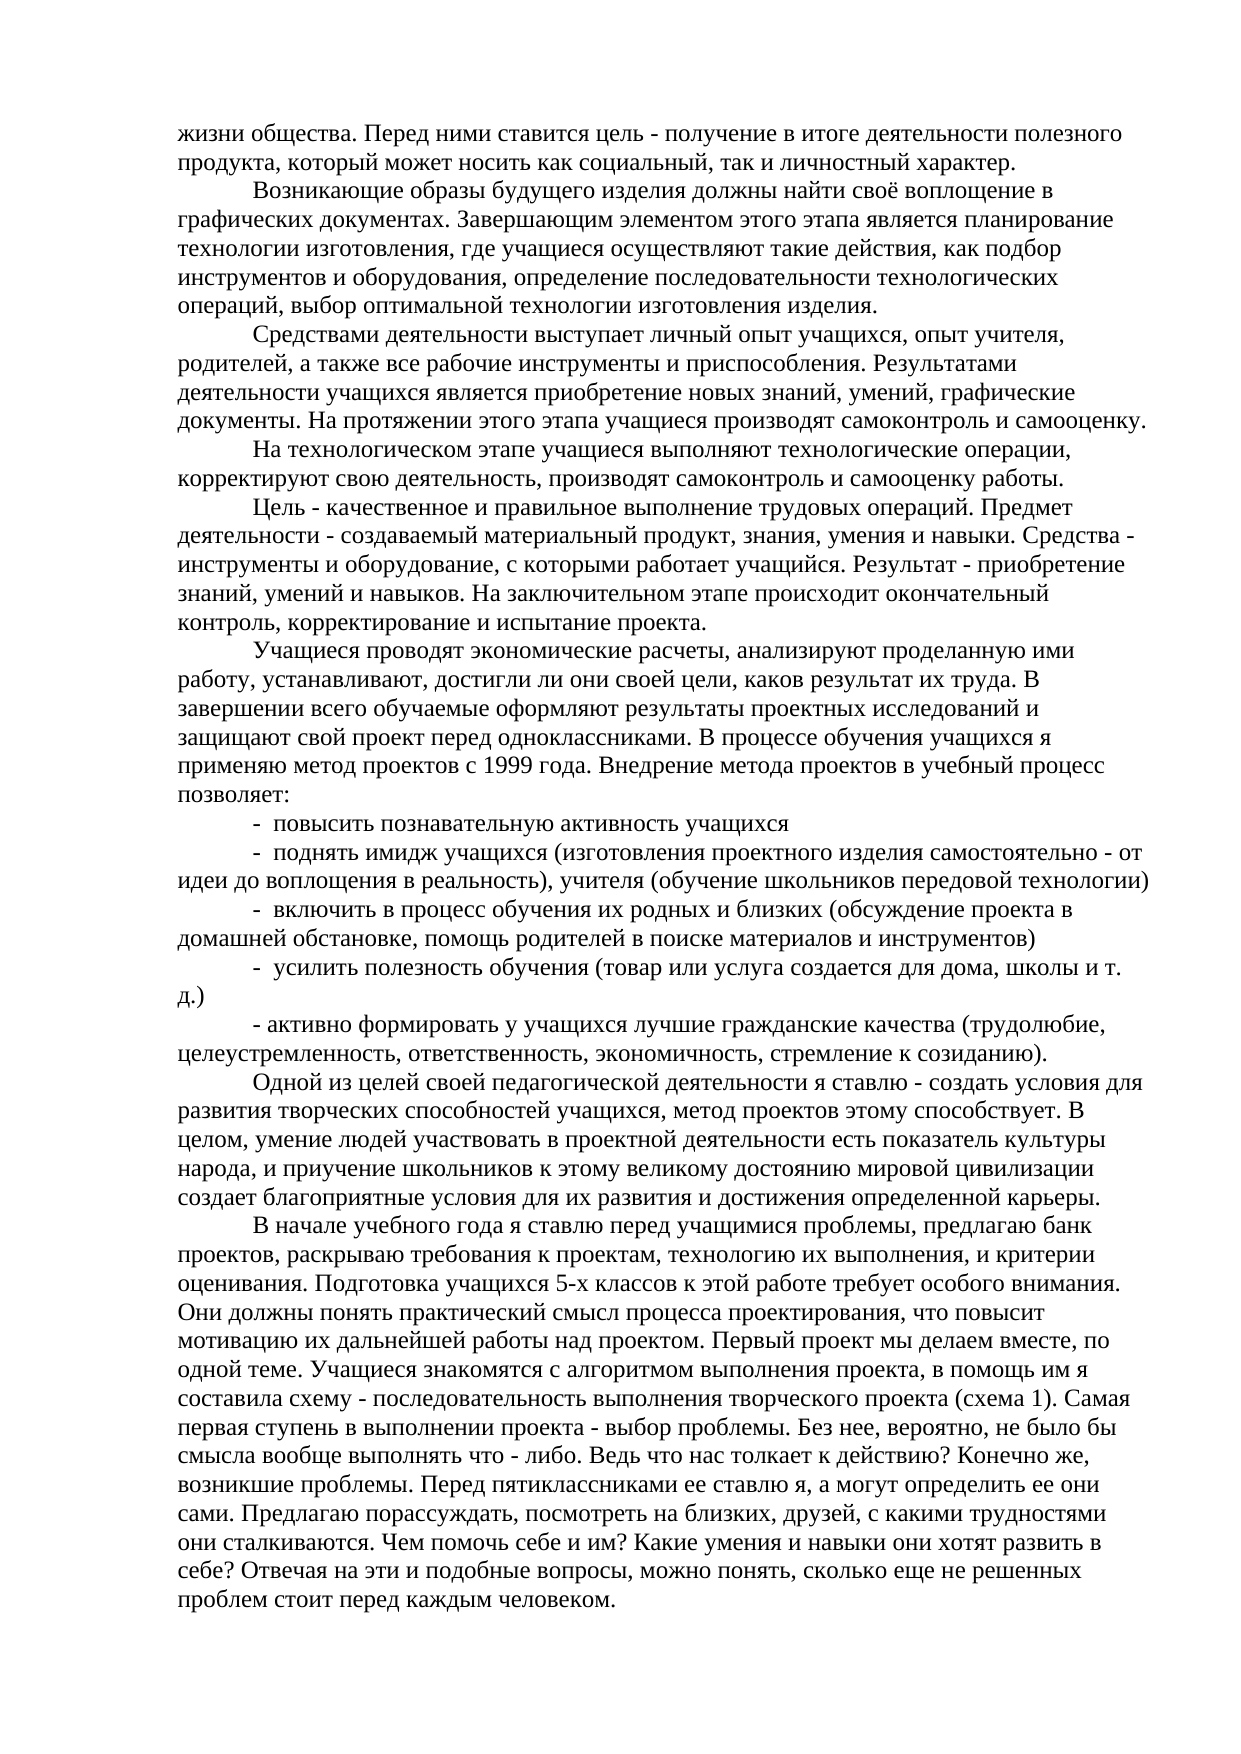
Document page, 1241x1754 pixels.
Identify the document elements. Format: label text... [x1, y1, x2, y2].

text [177, 118, 1152, 176]
text Цель - качественное и правильное выполнение трудовых операций. Предмет деятельности - создаваемый материальный продукт, знания, умения и навыки. Средства - инструменты и оборудование, с которыми работает учащийся. Результат - приобретение знаний, умений и навыков. На заключительном этапе происходит окончательный контроль, корректирование и испытание проекта. [177, 492, 1152, 636]
text - поднять имидж учащихся (изготовления проектного изделия самостоятельно - от идеи до воплощения в реальность), учителя (обучение школьников передовой технологии) [177, 837, 1152, 894]
text - включить в процесс обучения их родных и близких (обсуждение проекта в домашней обстановке, помощь родителей в поиске материалов и инструментов) [177, 894, 1152, 952]
text - активно формировать у учащихся лучшие гражданские качества (трудолюбие, целеустремленность, ответственность, экономичность, стремление к созиданию). [177, 1009, 1152, 1067]
text На технологическом этапе учащиеся выполняют технологические операции, корректируют свою деятельность, производят самоконтроль и самооценку работы. [177, 434, 1152, 492]
text Средствами деятельности выступает личный опыт учащихся, опыт учителя, родителей, а также все рабочие инструменты и приспособления. Результатами деятельности учащихся является приобретение новых знаний, умений, графические документы. На протяжении этого этапа учащиеся производят самоконтроль и самооценку. [177, 319, 1152, 434]
text - усилить полезность обучения (товар или услуга создается для дома, школы и т. д.) [177, 952, 1152, 1009]
text В начале учебного года я ставлю перед учащимися проблемы, предлагаю банк проектов, раскрываю требования к проектам, технологию их выполнения, и критерии оценивания. Подготовка учащихся 5-х классов к этой работе требует особого внимания. Они должны понять практический смысл процесса проектирования, что повысит мотивацию их дальнейшей работы над проектом. Первый проект мы делаем вместе, по одной теме. Учащиеся знакомятся с алгоритмом выполнения проекта, в помощь им я составила схему - последовательность выполнения творческого проекта (схема 1). Самая первая ступень в выполнении проекта - выбор проблемы. Без нее, вероятно, не было бы смысла вообще выполнять что - либо. Ведь что нас толкает к действию? Конечно же, возникшие проблемы. Перед пятиклассниками ее ставлю я, а могут определить ее они сами. Предлагаю порассуждать, посмотреть на близких, друзей, с какими трудностями они сталкиваются. Чем помочь себе и им? Какие умения и навыки они хотят развить в себе? Отвечая на эти и подобные вопросы, можно понять, сколько еще не решенных проблем стоит перед каждым человеком. [177, 1211, 1152, 1613]
text - повысить познавательную активность учащихся [177, 808, 1152, 837]
text Возникающие образы будущего изделия должны найти своё воплощение в графических документах. Завершающим элементом этого этапа является планирование технологии изготовления, где учащиеся осуществляют такие действия, как подбор инструментов и оборудования, определение последовательности технологических операций, выбор оптимальной технологии изготовления изделия. [177, 176, 1152, 319]
text Одной из целей своей педагогической деятельности я ставлю - создать условия для развития творческих способностей учащихся, метод проектов этому способствует. В целом, умение людей участвовать в проектной деятельности есть показатель культуры народа, и приучение школьников к этому великому достоянию мировой цивилизации создает благоприятные условия для их развития и достижения определенной карьеры. [177, 1067, 1152, 1211]
text Учащиеся проводят экономические расчеты, анализируют проделанную ими работу, устанавливают, достигли ли они своей цели, каков результат их труда. В завершении всего обучаемые оформляют результаты проектных исследований и защищают свой проект перед одноклассниками. В процессе обучения учащихся я применяю метод проектов с 1999 года. Внедрение метода проектов в учебный процесс позволяет: [177, 636, 1152, 808]
